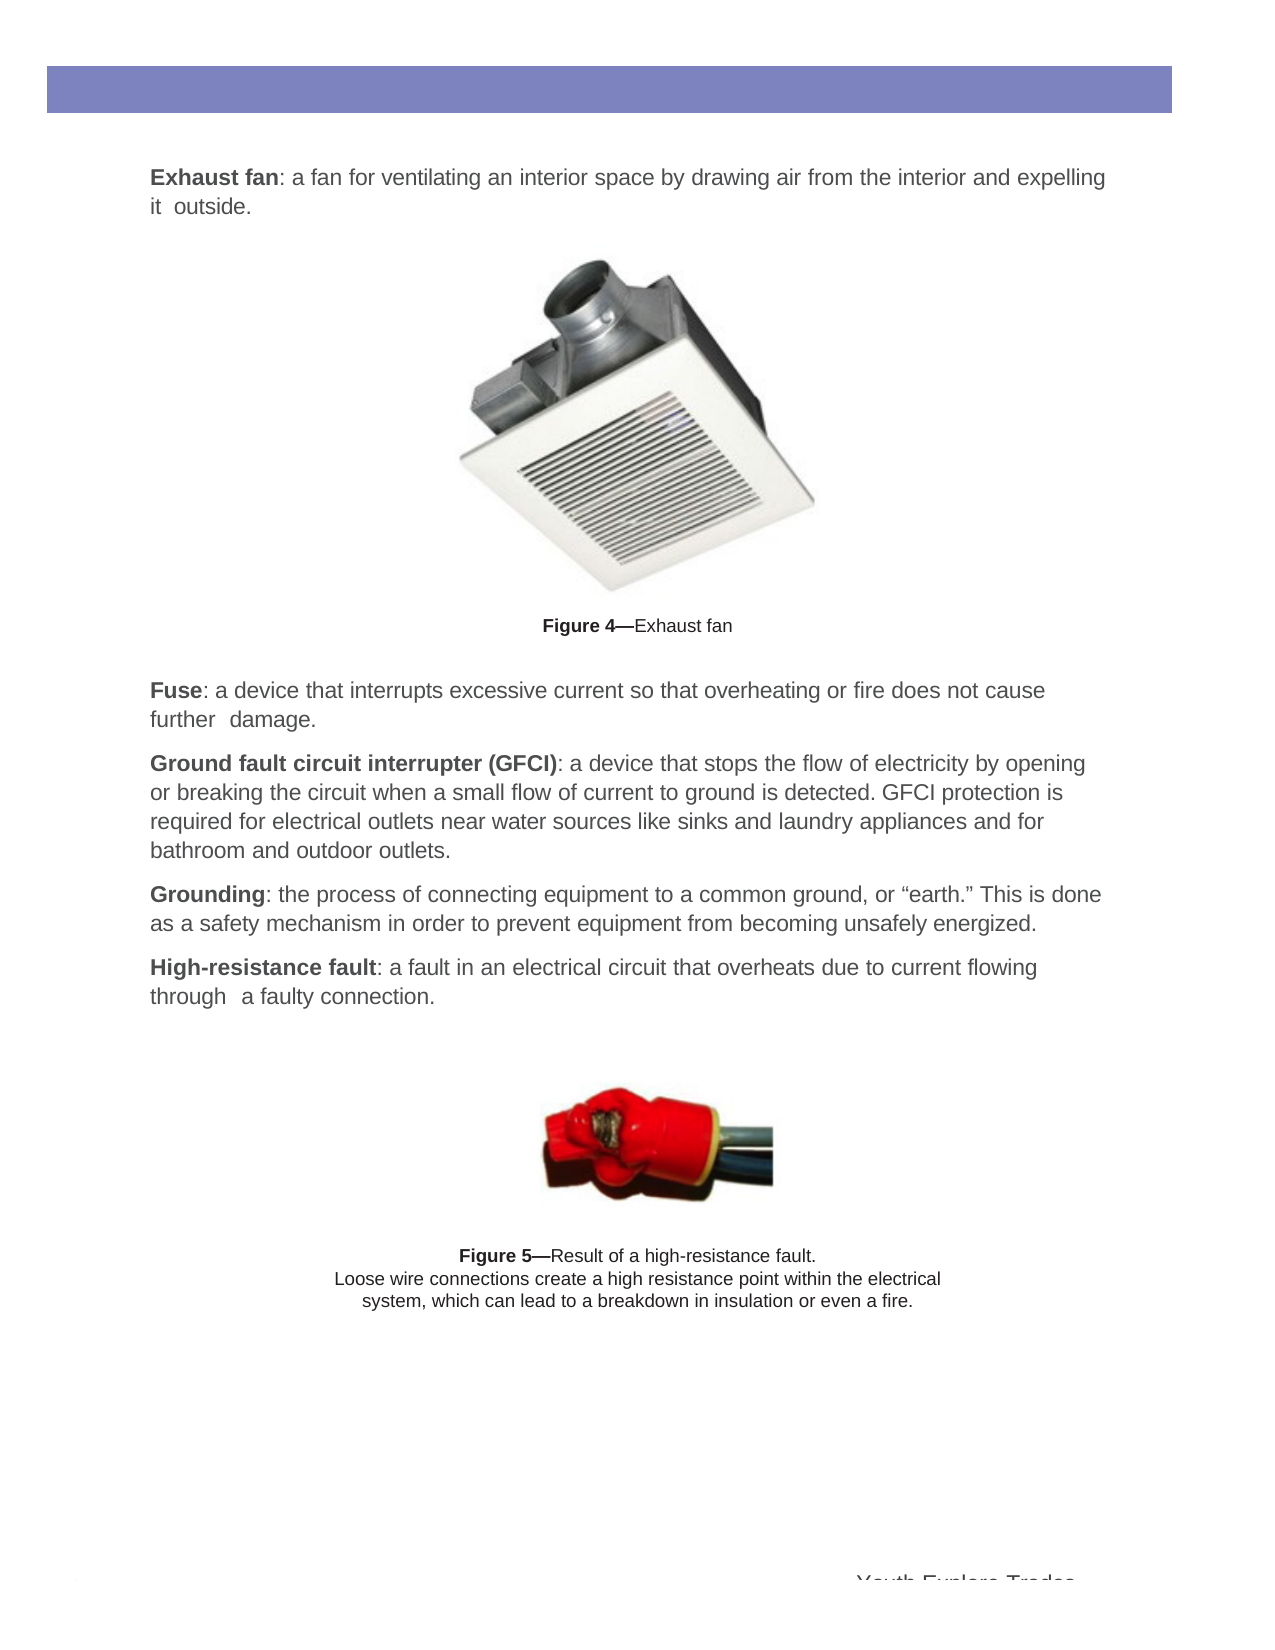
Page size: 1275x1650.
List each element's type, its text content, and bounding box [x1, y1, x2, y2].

text Grounding: the process of connecting equipment to a common ground, or “earth.” This is done as a safety mechanism in order to prevent equipment from becoming unsafely energized. [150, 881, 1115, 936]
text Figure 5—Result of a high-resistance fault. [457, 1244, 817, 1266]
text Exhaust fan: a fan for ventilating an interior space by drawing air from the interior and expelling it outside. [150, 164, 1117, 219]
text Ground fault circuit interrupter (GFCI): a device that stops the flow of electricity by opening or breaking the circuit when a small flow of current to ground is detected. GFCI protection is required for electrical outlets near water sources like sinks and laundry appliances and for bathroom and outdoor outlets. [150, 750, 1094, 863]
picture [471, 1050, 805, 1240]
text Fuse: a device that interrupts excessive current so that overheating or fire does not cause further damage. [150, 677, 1117, 733]
text High-resistance fault: a fault in an electrical circuit that overheats due to current flowing through a faulty connection. [150, 954, 1117, 1009]
picture [455, 244, 820, 610]
text Figure 4—Exhaust fan [457, 614, 817, 636]
text Loose wire connections create a high resistance point within the electrical system, which can lead to a breakdown in insulation or even a fire. [333, 1267, 942, 1312]
